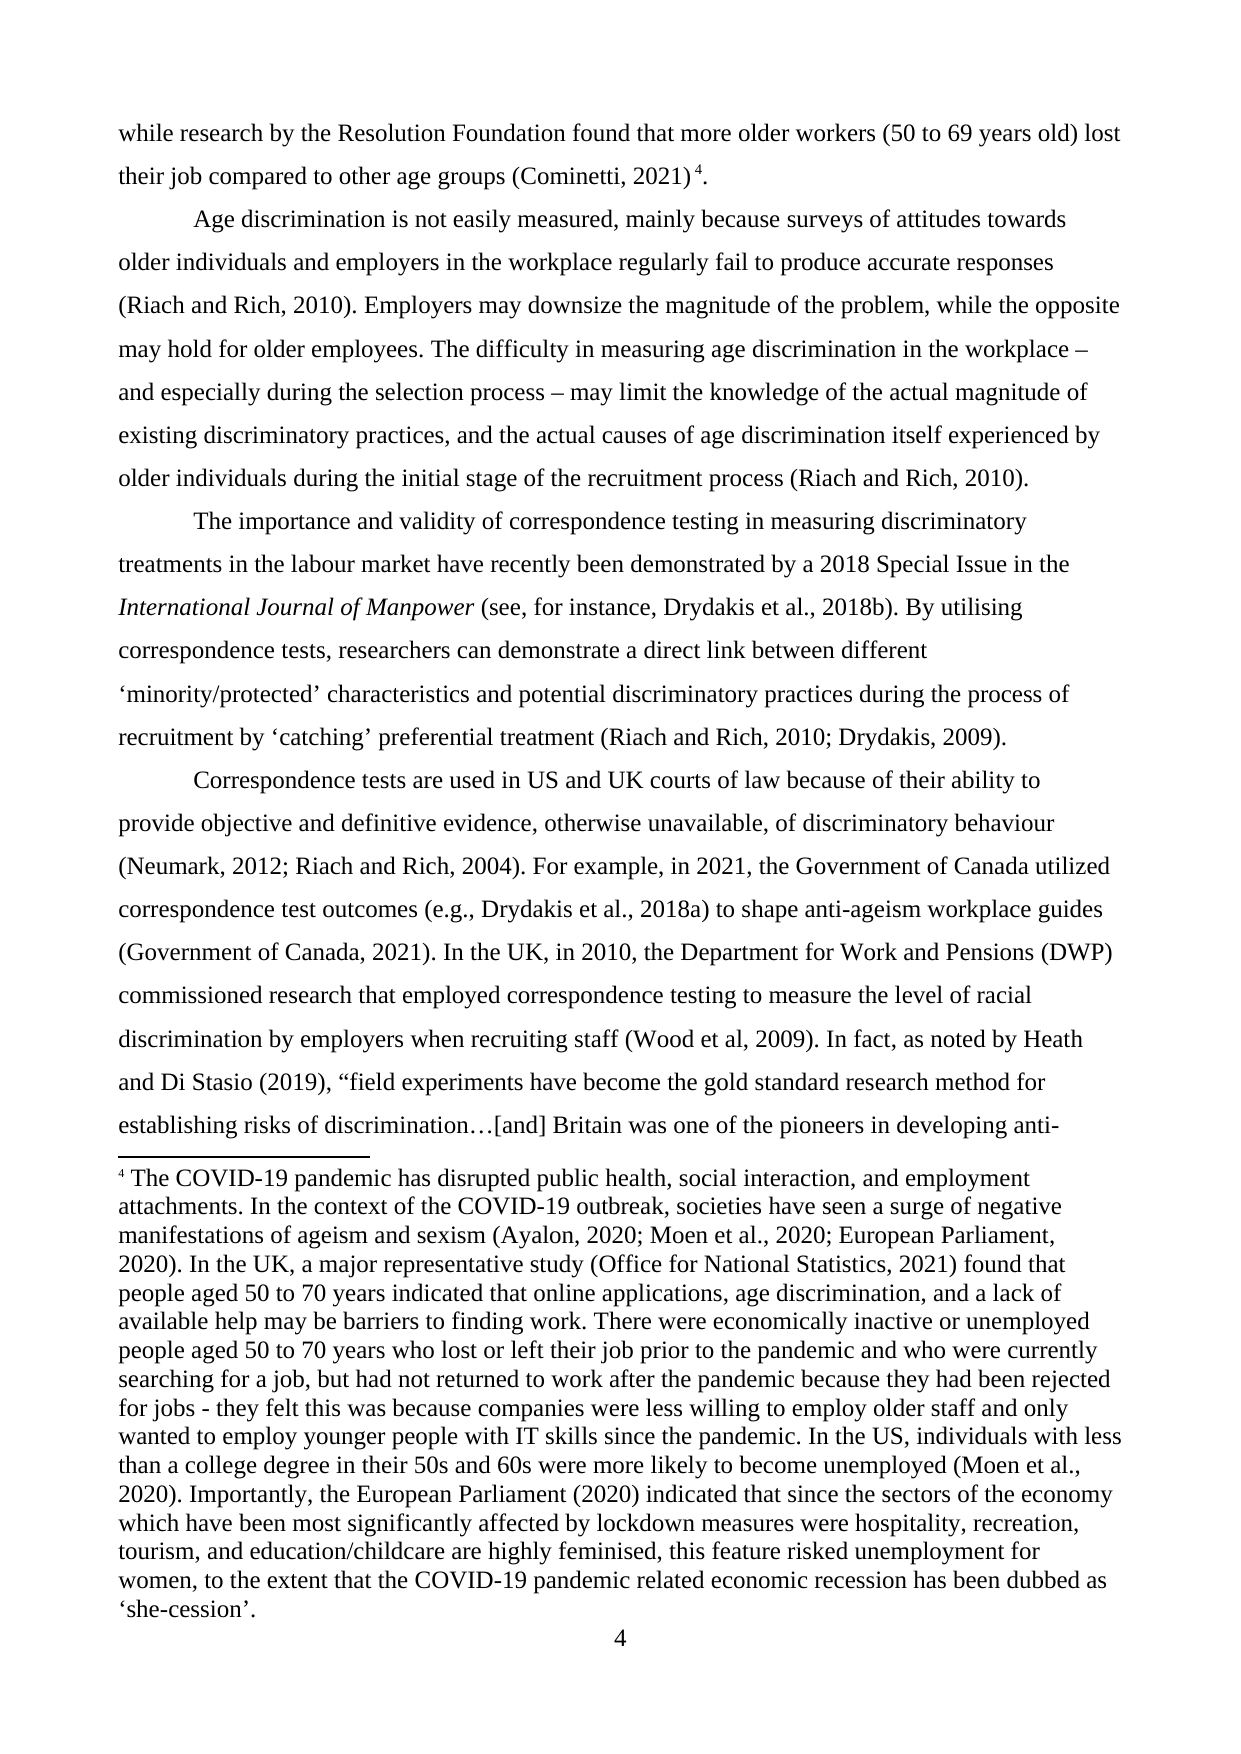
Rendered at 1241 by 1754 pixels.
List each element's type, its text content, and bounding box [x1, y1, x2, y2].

text Correspondence tests are used in US and UK courts of law because of their ability to provide objective and definitive evidence, otherwise unavailable, of discriminatory behaviour (Neumark, 2012; Riach and Rich, 2004). For example, in 2021, the Government of Canada utilized correspondence test outcomes (e.g., Drydakis et al., 2018a) to shape anti-ageism workplace guides (Government of Canada, 2021). In the UK, in 2010, the Department for Work and Pensions (DWP) commissioned research that employed correspondence testing to measure the level of racial discrimination by employers when recruiting staff (Wood et al, 2009). In fact, as noted by Heath and Di Stasio (2019), “field experiments have become the gold standard research method for establishing risks of discrimination…[and] Britain was one of the pioneers in developing anti-discrimination legislation and was also the pioneer in using field experiments to monitor discrimination” (pp. 1775-1776). Moreover, in 2021, in the UK, leading HR bodies (e.g., the Chartered Institute of Personnel and the Development and the Recruitment and Employment Confederation) and institutions working on ageing (e.g., the Centre for Ageing Better) utilized correspondence test outcomes (e.g., Drydakis et al., 2018a) to shape good recruitment guides for older workers (Centre for Ageing Better, 2021a). [118, 765, 1122, 1139]
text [118, 118, 1122, 190]
text Age discrimination is not easily measured, mainly because surveys of attitudes towards older individuals and employers in the workplace regularly fail to produce accurate responses (Riach and Rich, 2010). Employers may downsize the magnitude of the problem, while the opposite may hold for older employees. The difficulty in measuring age discrimination in the workplace – and especially during the selection process – may limit the knowledge of the actual magnitude of existing discriminatory practices, and the actual causes of age discrimination itself experienced by older individuals during the initial stage of the recruitment process (Riach and Rich, 2010). [118, 204, 1122, 492]
text The importance and validity of correspondence testing in measuring discriminatory treatments in the labour market have recently been demonstrated by a 2018 Special Issue in the International Journal of Manpower (see, for instance, Drydakis et al., 2018b). By utilising correspondence tests, researchers can demonstrate a direct link between different ‘minority/protected’ characteristics and potential discriminatory practices during the process of recruitment by ‘catching’ preferential treatment (Riach and Rich, 2010; Drydakis, 2009). [118, 506, 1122, 751]
